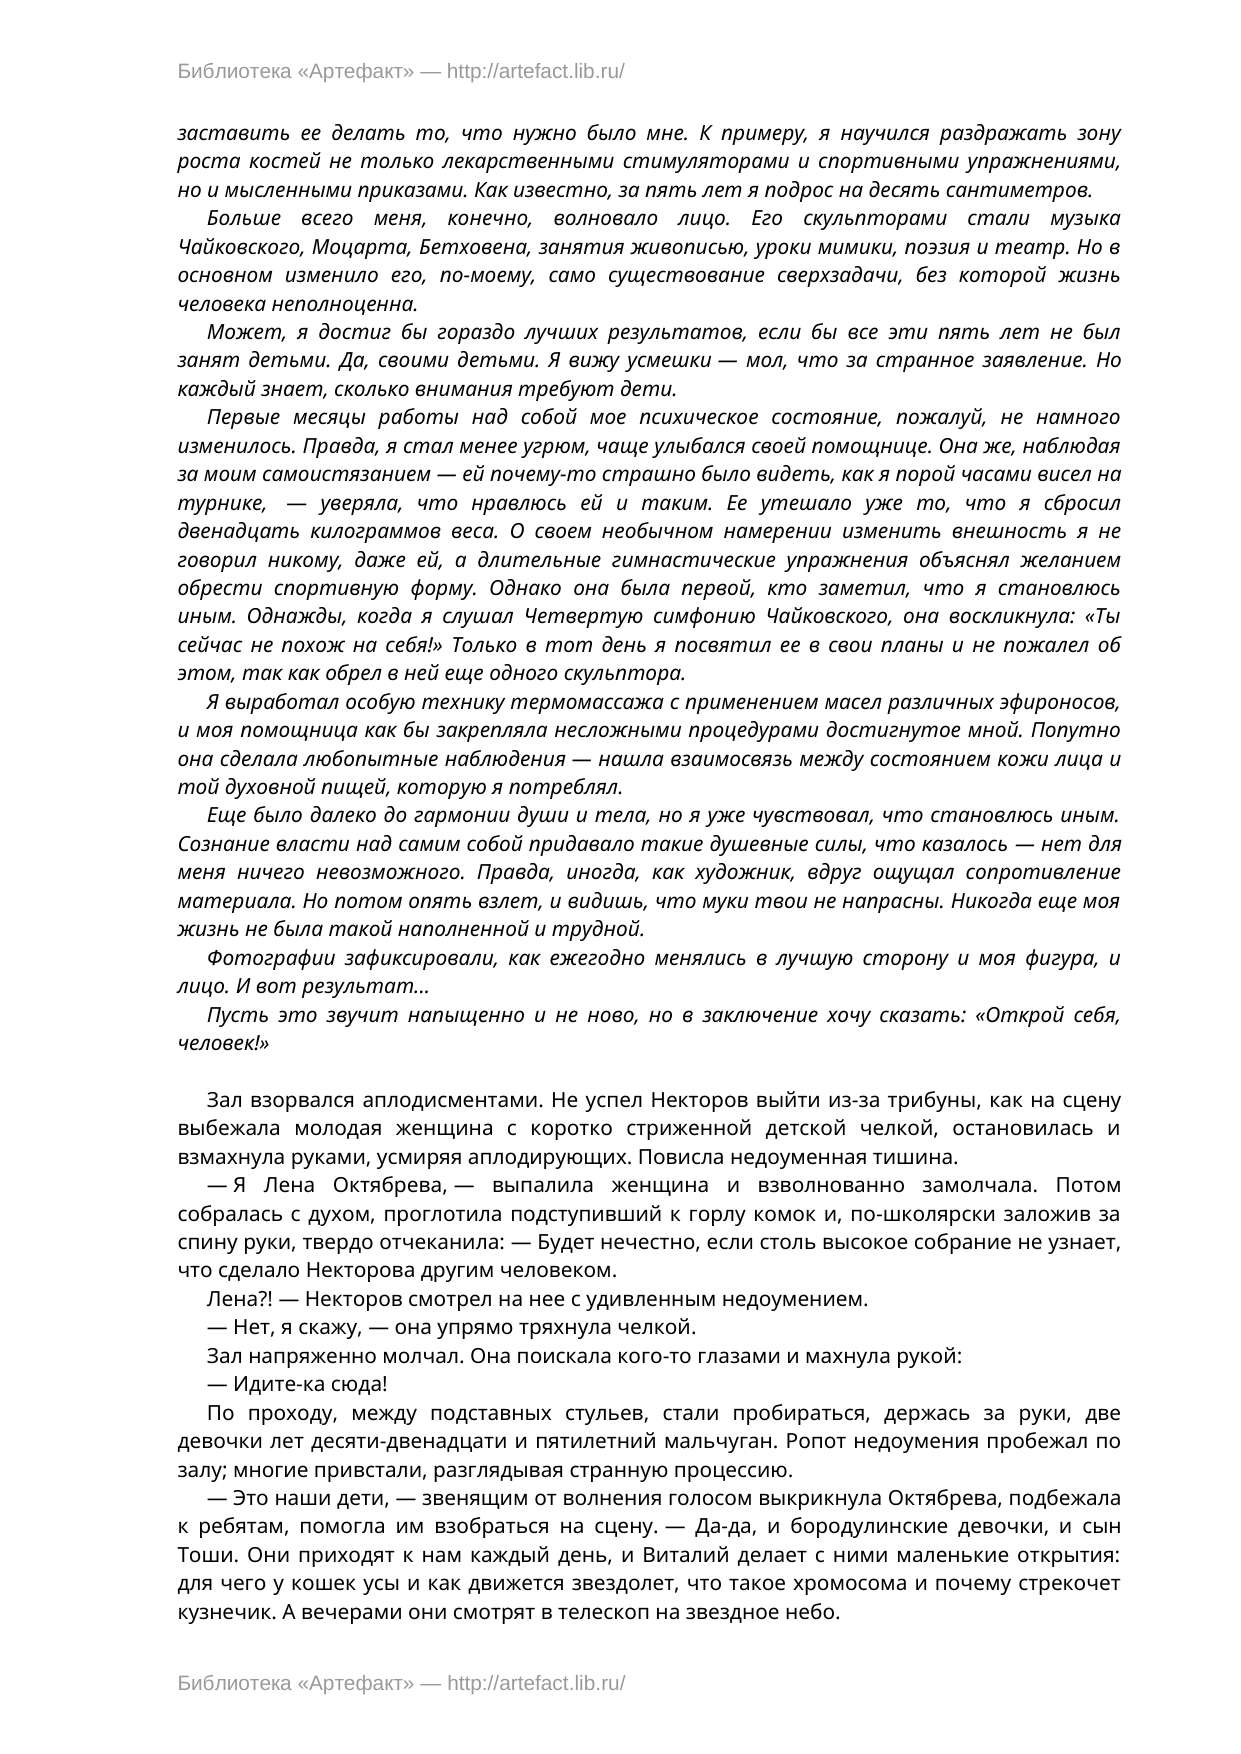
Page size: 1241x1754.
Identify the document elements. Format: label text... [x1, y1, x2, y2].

text Зал взорвался аплодисментами. Не успел Некторов выйти из-за трибуны, как на сцену выбежала молодая женщина с коротко стриженной детской челкой, остановилась и взмахнула руками, усмиряя аплодирующих. Повисла недоуменная тишина. [177, 1085, 1122, 1170]
text По проходу, между подставных стульев, стали пробираться, держась за руки, две девочки лет десяти-двенадцати и пятилетний мальчуган. Ропот недоумения пробежал по залу; многие привстали, разглядывая странную процессию. [177, 1398, 1122, 1483]
text — Идите-ка сюда! [177, 1369, 1122, 1398]
text Я выработал особую технику термомассажа с применением масел различных эфироносов, и моя помощница как бы закрепляла несложными процедурами достигнутое мной. Попутно она сделала любопытные наблюдения — нашла взаимосвязь между состоянием кожи лица и той духовной пищей, которую я потреблял. [177, 687, 1122, 801]
text Лена?! — Некторов смотрел на нее с удивленным недоумением. [177, 1284, 1122, 1312]
text — Нет, я скажу, — она упрямо тряхнула челкой. [177, 1312, 1122, 1341]
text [177, 118, 1122, 203]
text Больше всего меня, конечно, волновало лицо. Его скульпторами стали музыка Чайковского, Моцарта, Бетховена, занятия живописью, уроки мимики, поэзия и театр. Но в основном изменило его, по-моему, само существование сверхзадачи, без которой жизнь человека неполноценна. [177, 203, 1122, 317]
text Еще было далеко до гармонии души и тела, но я уже чувствовал, что становлюсь иным. Сознание власти над самим собой придавало такие душевные силы, что казалось — нет для меня ничего невозможного. Правда, иногда, как художник, вдруг ощущал сопротивление материала. Но потом опять взлет, и видишь, что муки твои не напрасны. Никогда еще моя жизнь не была такой наполненной и трудной. [177, 801, 1122, 943]
text — Это наши дети, — звенящим от волнения голосом выкрикнула Октябрева, подбежала к ребятам, помогла им взобраться на сцену. — Да-да, и бородулинские девочки, и сын Тоши. Они приходят к нам каждый день, и Виталий делает с ними маленькие открытия: для чего у кошек усы и как движется звездолет, что такое хромосома и почему стрекочет кузнечик. А вечерами они смотрят в телескоп на звездное небо. [177, 1483, 1122, 1625]
text Фотографии зафиксировали, как ежегодно менялись в лучшую сторону и моя фигура, и лицо. И вот результат... [177, 943, 1122, 1000]
text Зал напряженно молчал. Она поискала кого-то глазами и махнула рукой: [177, 1341, 1122, 1369]
text — Я Лена Октябрева, — выпалила женщина и взволнованно замолчала. Потом собралась с духом, проглотила подступивший к горлу комок и, по-школярски заложив за спину руки, твердо отчеканила: — Будет нечестно, если столь высокое собрание не узнает, что сделало Некторова другим человеком. [177, 1170, 1122, 1284]
text Первые месяцы работы над собой мое психическое состояние, пожалуй, не намного изменилось. Правда, я стал менее угрюм, чаще улыбался своей помощнице. Она же, наблюдая за моим самоистязанием — ей почему-то страшно было видеть, как я порой часами висел на турнике, — уверяла, что нравлюсь ей и таким. Ее утешало уже то, что я сбросил двенадцать килограммов веса. О своем необычном намерении изменить внешность я не говорил никому, даже ей, а длительные гимнастические упражнения объяснял желанием обрести спортивную форму. Однако она была первой, кто заметил, что я становлюсь иным. Однажды, когда я слушал Четвертую симфонию Чайковского, она воскликнула: «Ты сейчас не похож на себя!» Только в тот день я посвятил ее в свои планы и не пожалел об этом, так как обрел в ней еще одного скульптора. [177, 402, 1122, 687]
text Может, я достиг бы гораздо лучших результатов, если бы все эти пять лет не был занят детьми. Да, своими детьми. Я вижу усмешки — мол, что за странное заявление. Но каждый знает, сколько внимания требуют дети. [177, 317, 1122, 402]
text Пусть это звучит напыщенно и не ново, но в заключение хочу сказать: «Открой себя, человек!» [177, 1000, 1122, 1057]
